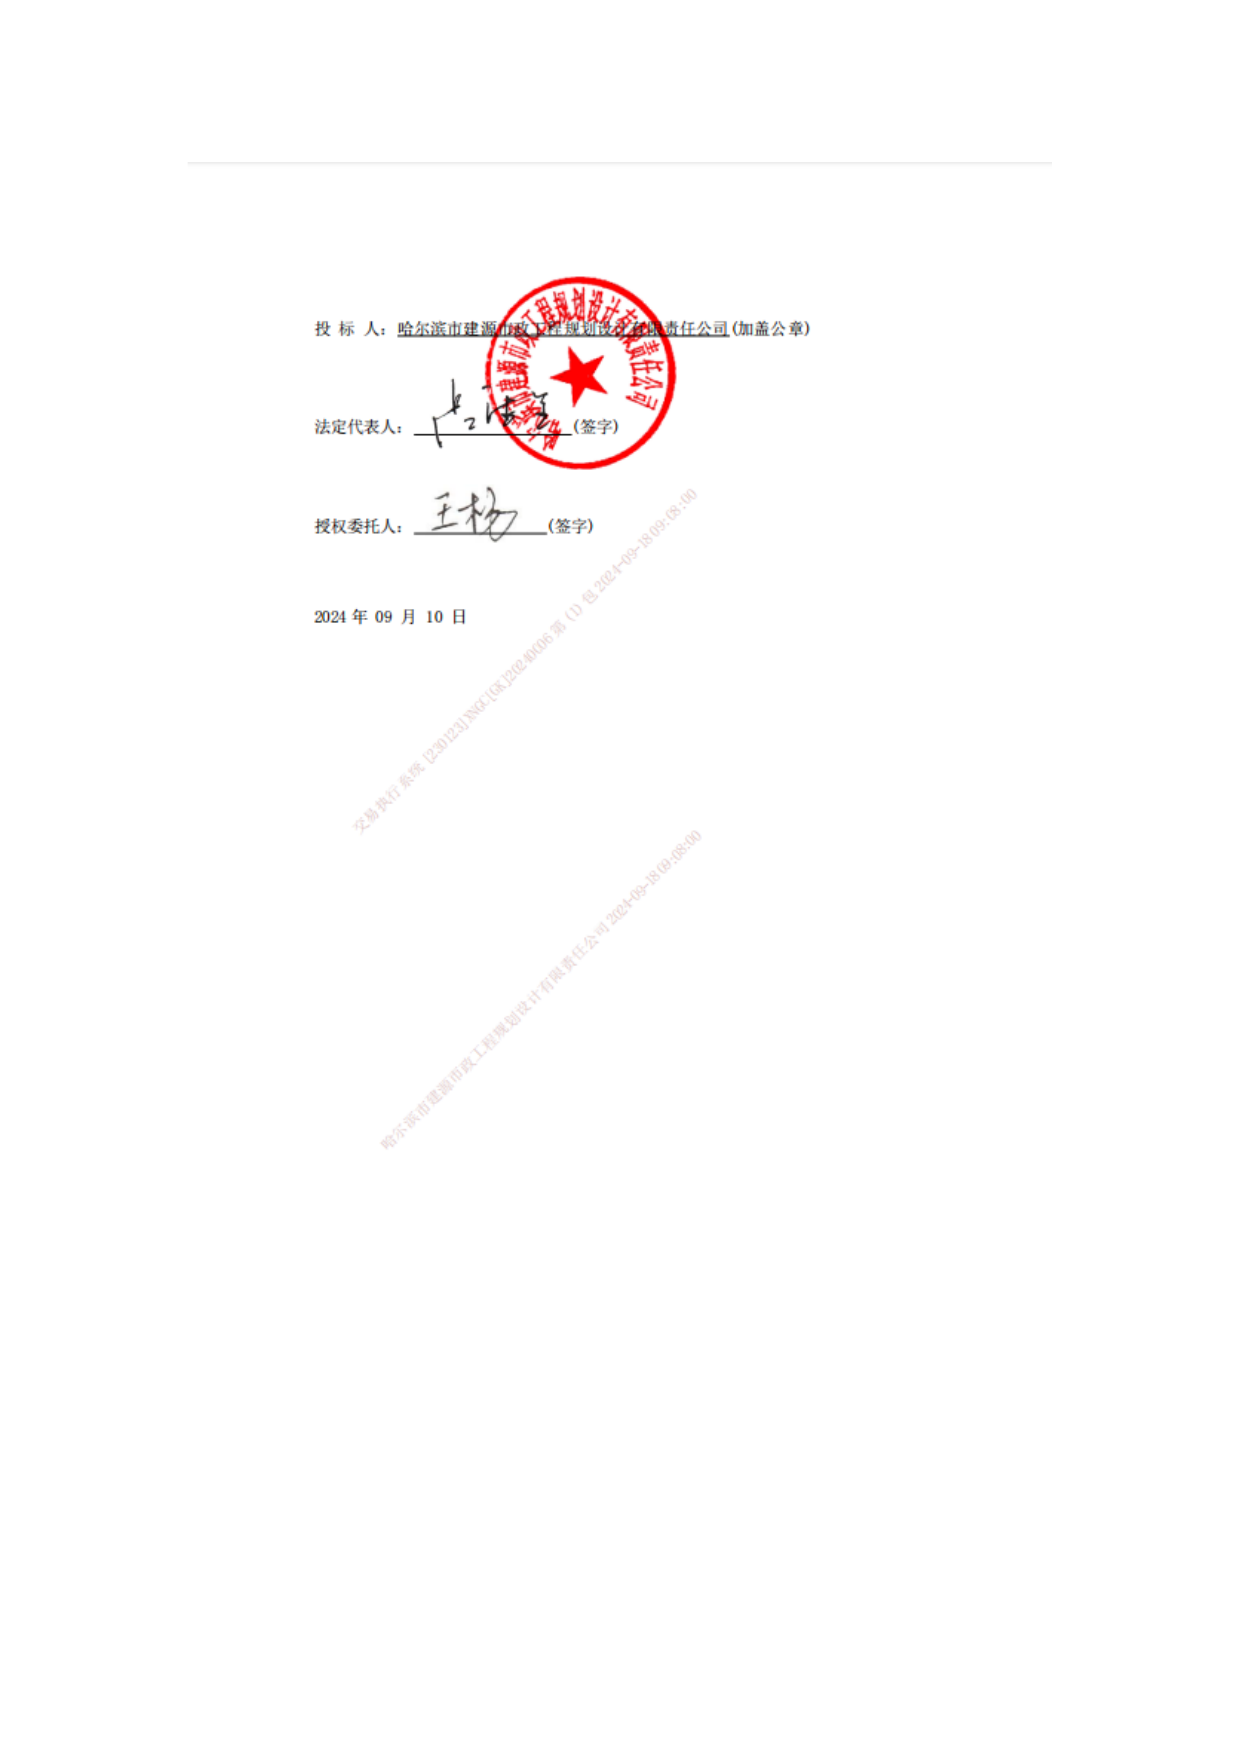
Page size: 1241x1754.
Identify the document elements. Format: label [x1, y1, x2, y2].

picture [187, 162, 1052, 1398]
